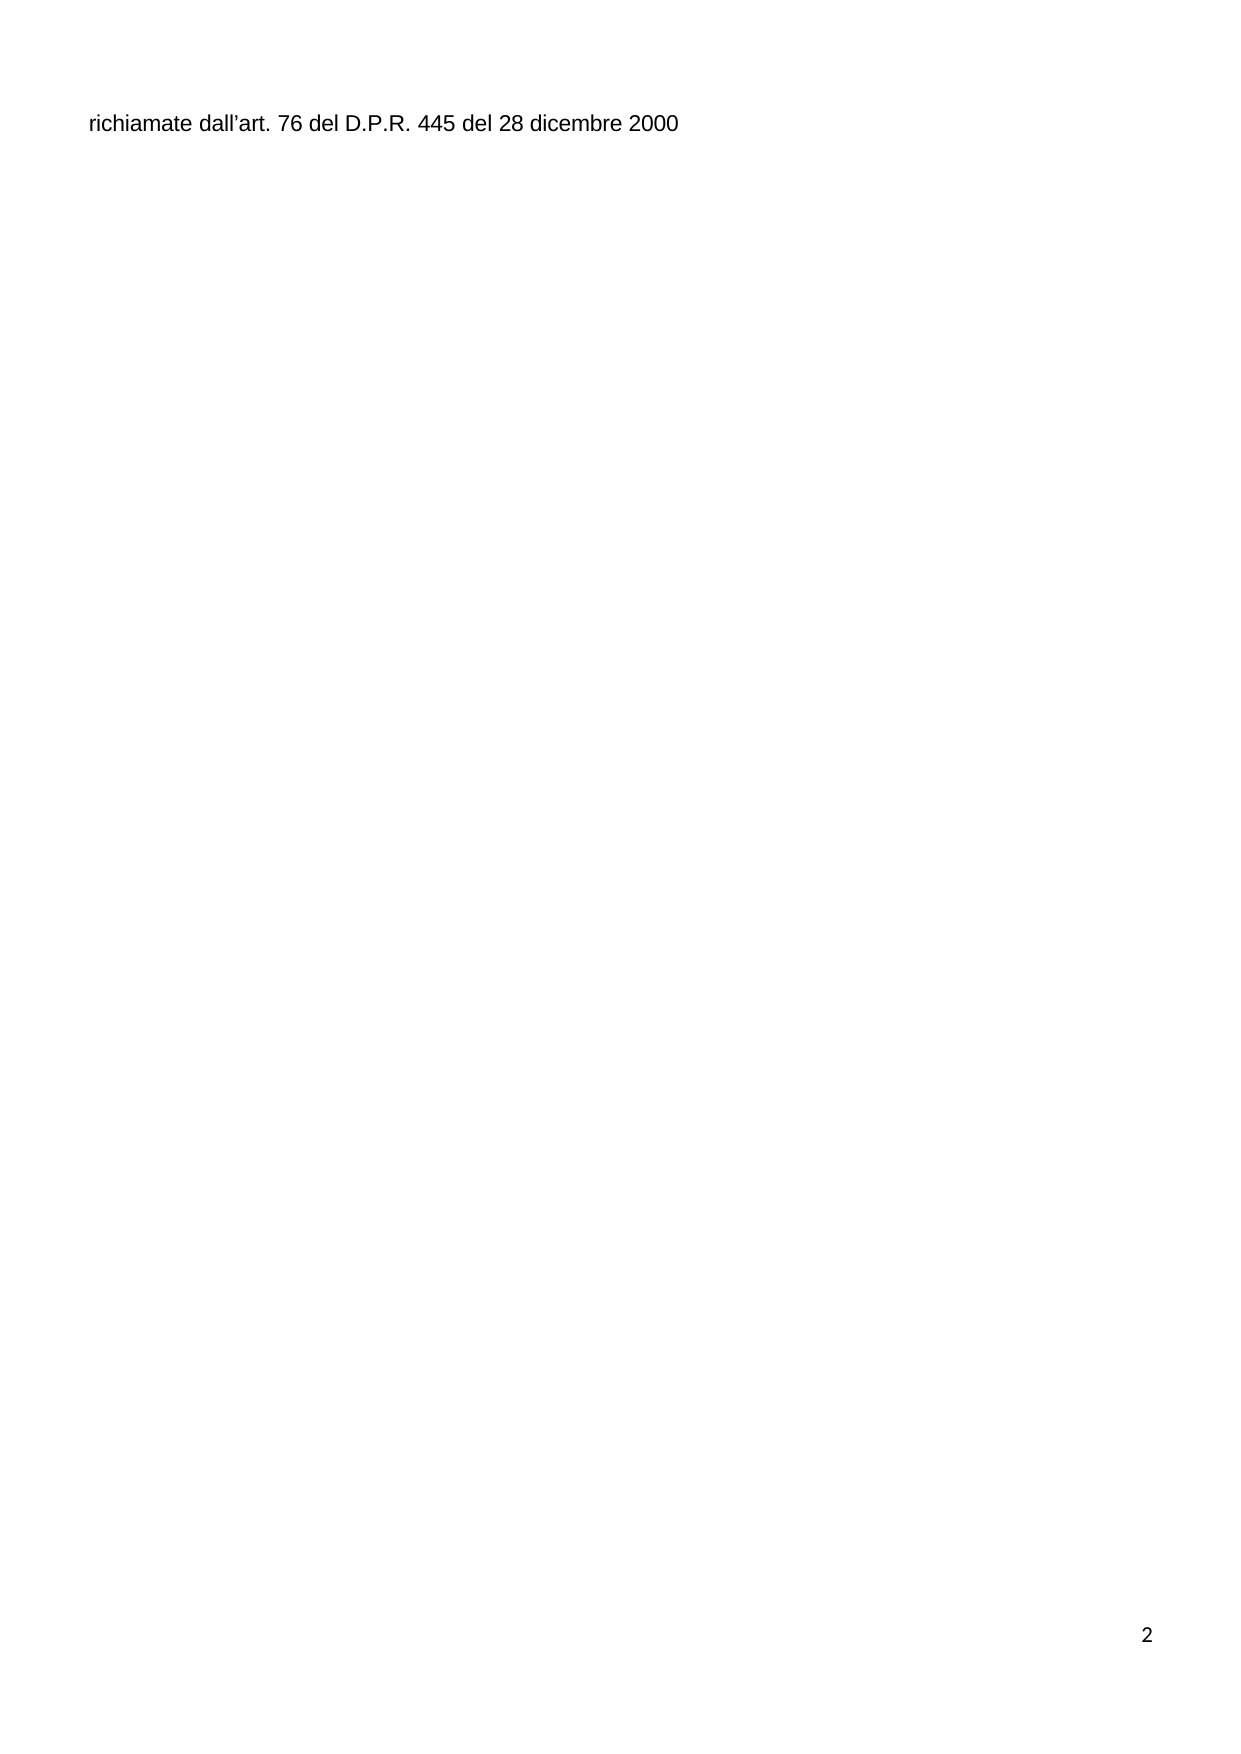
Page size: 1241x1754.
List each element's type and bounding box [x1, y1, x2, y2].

text [89, 110, 1165, 137]
